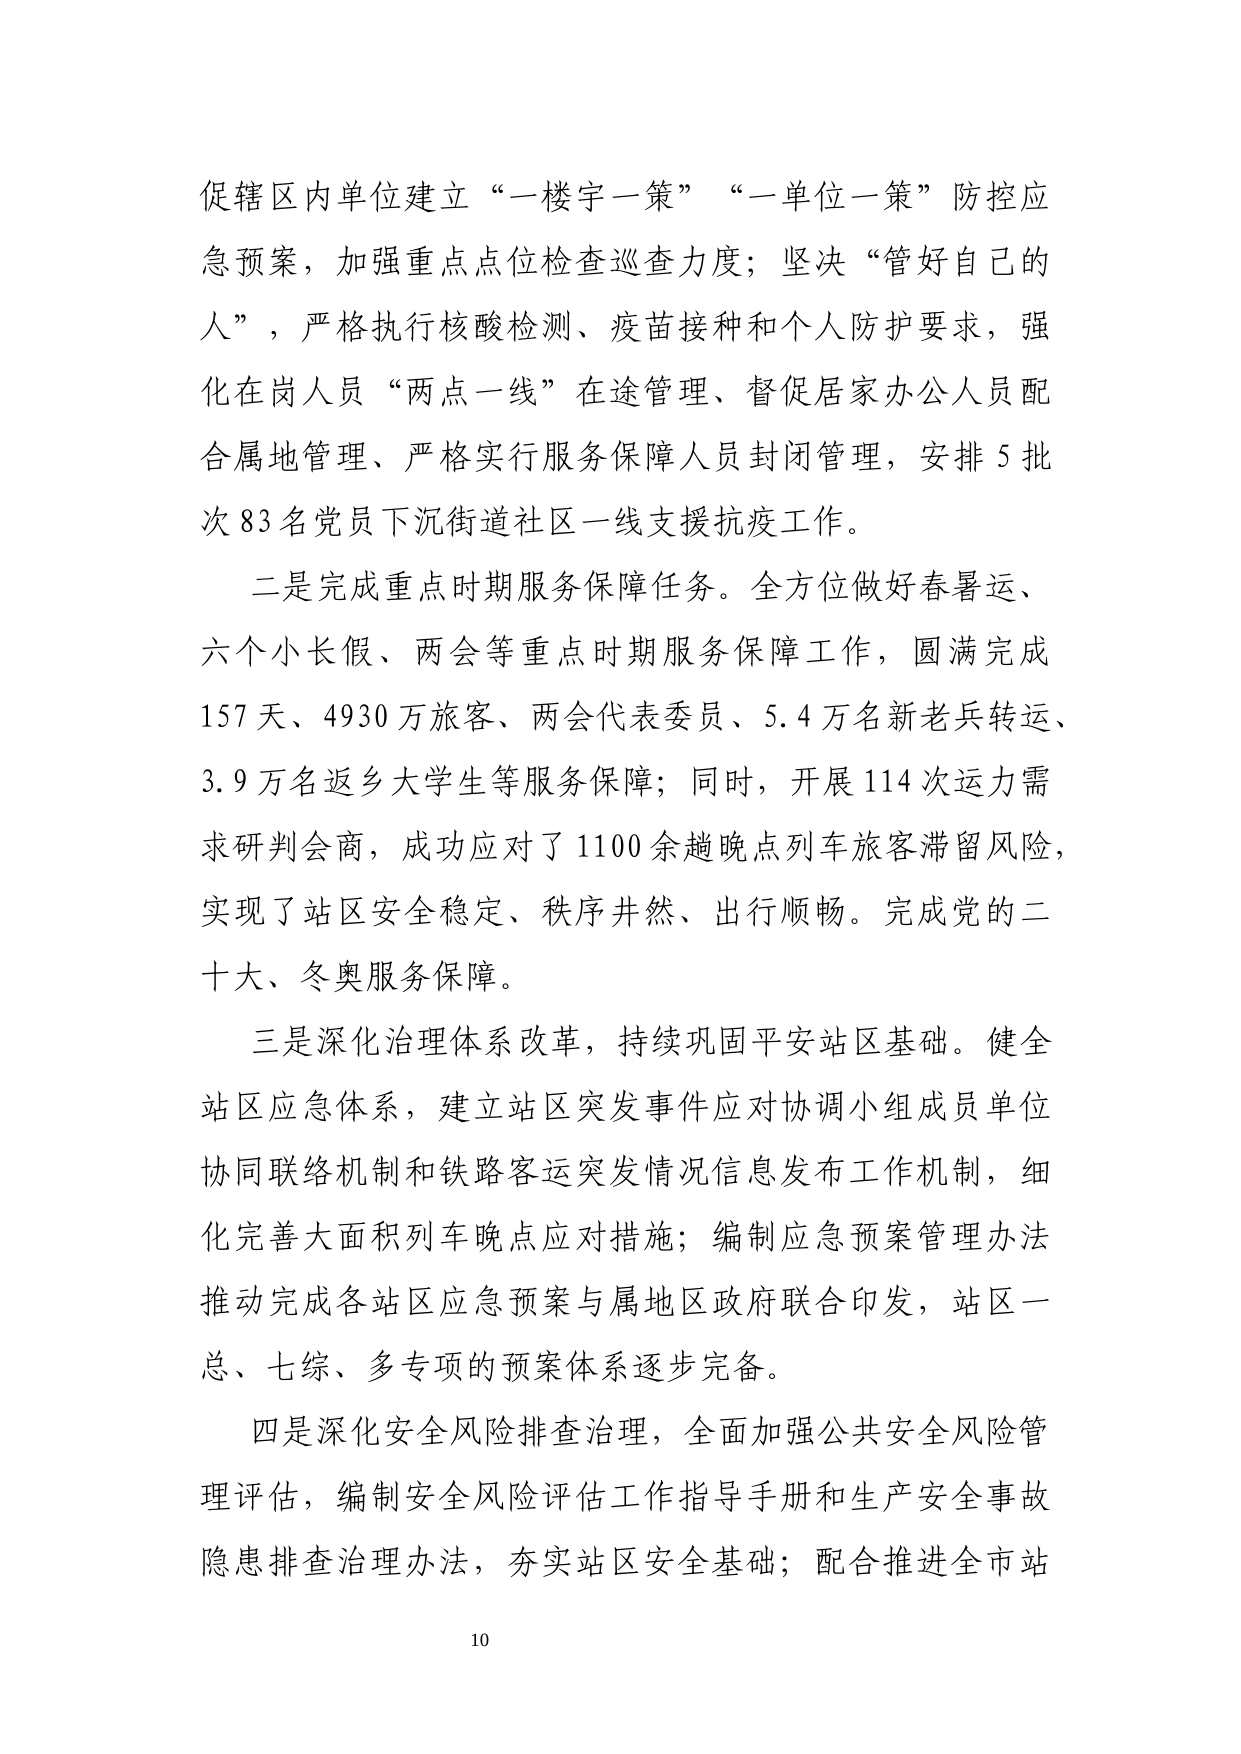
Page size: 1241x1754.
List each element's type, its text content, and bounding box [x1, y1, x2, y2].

text 二是完成重点时期服务保障任务。全方位做好春暑运、六个小长假、两会等重点时期服务保障工作，圆满完成157天、4930万旅客、两会代表委员、5.4万名新老兵转运、3.9万名返乡大学生等服务保障；同时，开展114次运力需求研判会商，成功应对了1100余趟晚点列车旅客滞留风险，实现了站区安全稳定、秩序井然、出行顺畅。完成党的二十大、冬奥服务保障。 [198, 552, 1053, 1007]
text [198, 162, 1053, 552]
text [198, 1397, 1053, 1592]
text 三是深化治理体系改革，持续巩固平安站区基础。健全站区应急体系，建立站区突发事件应对协调小组成员单位协同联络机制和铁路客运突发情况信息发布工作机制，细化完善大面积列车晚点应对措施；编制应急预案管理办法，推动完成各站区应急预案与属地区政府联合印发，站区一总、七综、多专项的预案体系逐步完备。 [198, 1007, 1053, 1397]
